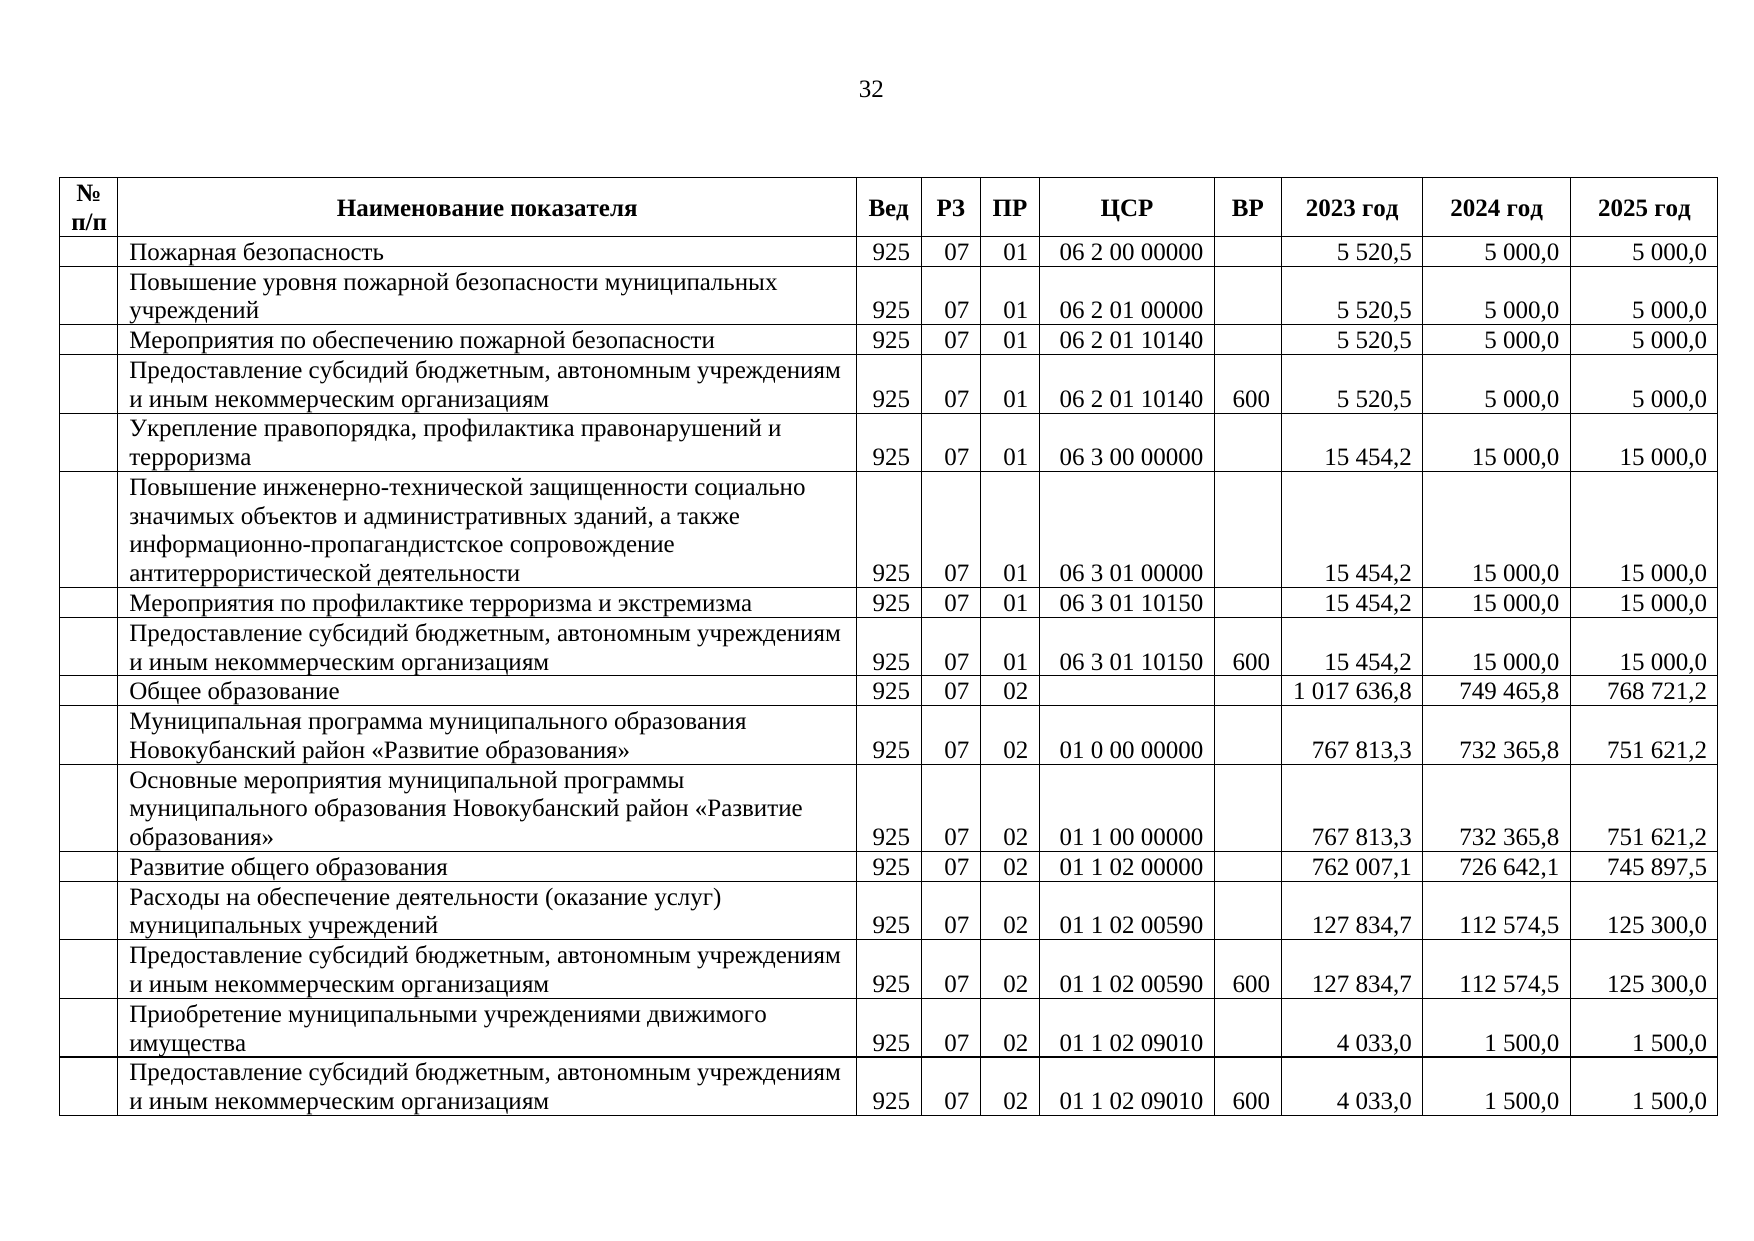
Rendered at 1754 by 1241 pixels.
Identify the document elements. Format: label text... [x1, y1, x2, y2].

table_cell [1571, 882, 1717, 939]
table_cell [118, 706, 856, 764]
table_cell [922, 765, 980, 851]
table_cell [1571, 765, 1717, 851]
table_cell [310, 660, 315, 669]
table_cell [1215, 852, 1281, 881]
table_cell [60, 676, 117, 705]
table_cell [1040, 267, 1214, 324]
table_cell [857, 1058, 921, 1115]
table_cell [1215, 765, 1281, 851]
table_header 2024 год [1423, 178, 1570, 236]
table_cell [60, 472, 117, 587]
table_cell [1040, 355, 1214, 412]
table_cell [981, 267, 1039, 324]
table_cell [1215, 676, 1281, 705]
table_header 2023 год [1282, 178, 1422, 236]
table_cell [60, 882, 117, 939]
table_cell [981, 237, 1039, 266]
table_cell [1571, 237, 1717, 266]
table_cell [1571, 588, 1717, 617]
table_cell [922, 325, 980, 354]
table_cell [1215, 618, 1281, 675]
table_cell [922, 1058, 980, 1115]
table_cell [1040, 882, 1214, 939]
table_header № п/п [60, 178, 117, 236]
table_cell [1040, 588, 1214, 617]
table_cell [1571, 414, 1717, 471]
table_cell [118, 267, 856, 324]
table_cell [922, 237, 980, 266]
table_header ПР [981, 178, 1039, 236]
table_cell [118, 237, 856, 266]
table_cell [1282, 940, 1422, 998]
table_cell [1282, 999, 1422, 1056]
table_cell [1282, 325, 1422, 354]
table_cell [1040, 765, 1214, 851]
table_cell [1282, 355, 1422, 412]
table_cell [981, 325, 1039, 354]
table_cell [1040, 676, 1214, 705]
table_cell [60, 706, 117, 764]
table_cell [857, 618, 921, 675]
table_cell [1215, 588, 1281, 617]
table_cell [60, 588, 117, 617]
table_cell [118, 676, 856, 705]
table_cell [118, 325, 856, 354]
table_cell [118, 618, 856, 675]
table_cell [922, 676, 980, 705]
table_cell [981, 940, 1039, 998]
table_header ВР [1215, 178, 1281, 236]
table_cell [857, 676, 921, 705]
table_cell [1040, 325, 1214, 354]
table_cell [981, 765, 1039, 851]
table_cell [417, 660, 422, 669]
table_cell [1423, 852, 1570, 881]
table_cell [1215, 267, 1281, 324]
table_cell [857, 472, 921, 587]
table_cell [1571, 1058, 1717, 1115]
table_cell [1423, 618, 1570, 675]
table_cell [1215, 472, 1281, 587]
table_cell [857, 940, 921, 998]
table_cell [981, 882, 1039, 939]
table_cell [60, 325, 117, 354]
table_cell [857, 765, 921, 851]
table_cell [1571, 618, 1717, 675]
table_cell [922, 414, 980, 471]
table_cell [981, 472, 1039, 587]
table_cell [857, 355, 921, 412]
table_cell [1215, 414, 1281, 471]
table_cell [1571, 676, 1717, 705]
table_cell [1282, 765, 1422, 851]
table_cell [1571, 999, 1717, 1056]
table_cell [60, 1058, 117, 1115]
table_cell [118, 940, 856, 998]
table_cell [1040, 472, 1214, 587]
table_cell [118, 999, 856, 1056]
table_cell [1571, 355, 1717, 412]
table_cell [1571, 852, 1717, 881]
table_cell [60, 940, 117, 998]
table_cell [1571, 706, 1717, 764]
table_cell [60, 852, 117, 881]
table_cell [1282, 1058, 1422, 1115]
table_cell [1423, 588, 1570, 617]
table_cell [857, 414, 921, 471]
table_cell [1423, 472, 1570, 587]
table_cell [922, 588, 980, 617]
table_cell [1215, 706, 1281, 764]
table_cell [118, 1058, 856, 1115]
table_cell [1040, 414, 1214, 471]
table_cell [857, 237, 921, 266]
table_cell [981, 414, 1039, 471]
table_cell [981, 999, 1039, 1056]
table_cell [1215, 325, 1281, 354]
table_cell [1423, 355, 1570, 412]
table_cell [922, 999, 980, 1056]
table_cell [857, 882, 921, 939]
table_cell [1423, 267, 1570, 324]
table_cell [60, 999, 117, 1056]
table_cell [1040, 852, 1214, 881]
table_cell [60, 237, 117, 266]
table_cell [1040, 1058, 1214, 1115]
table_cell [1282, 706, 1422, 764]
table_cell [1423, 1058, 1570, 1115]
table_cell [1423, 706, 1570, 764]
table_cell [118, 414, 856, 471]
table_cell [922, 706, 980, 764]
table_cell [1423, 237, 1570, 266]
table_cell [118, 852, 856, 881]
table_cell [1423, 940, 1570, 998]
table_header 2025 год [1571, 178, 1717, 236]
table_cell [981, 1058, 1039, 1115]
table_header Наименование показателя [118, 178, 856, 236]
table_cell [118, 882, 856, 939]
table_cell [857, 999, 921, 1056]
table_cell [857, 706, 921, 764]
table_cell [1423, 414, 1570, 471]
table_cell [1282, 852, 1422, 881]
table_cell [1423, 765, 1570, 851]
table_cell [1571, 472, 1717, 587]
table_header ЦСР [1040, 178, 1214, 236]
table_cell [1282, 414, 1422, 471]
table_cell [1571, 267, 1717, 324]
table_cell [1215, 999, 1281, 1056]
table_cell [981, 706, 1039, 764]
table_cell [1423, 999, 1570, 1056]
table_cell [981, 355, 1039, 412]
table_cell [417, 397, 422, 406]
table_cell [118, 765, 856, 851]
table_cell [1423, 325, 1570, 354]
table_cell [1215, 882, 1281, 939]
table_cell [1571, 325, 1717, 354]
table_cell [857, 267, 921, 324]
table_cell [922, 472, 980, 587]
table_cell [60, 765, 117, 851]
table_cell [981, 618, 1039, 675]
table_header РЗ [922, 178, 980, 236]
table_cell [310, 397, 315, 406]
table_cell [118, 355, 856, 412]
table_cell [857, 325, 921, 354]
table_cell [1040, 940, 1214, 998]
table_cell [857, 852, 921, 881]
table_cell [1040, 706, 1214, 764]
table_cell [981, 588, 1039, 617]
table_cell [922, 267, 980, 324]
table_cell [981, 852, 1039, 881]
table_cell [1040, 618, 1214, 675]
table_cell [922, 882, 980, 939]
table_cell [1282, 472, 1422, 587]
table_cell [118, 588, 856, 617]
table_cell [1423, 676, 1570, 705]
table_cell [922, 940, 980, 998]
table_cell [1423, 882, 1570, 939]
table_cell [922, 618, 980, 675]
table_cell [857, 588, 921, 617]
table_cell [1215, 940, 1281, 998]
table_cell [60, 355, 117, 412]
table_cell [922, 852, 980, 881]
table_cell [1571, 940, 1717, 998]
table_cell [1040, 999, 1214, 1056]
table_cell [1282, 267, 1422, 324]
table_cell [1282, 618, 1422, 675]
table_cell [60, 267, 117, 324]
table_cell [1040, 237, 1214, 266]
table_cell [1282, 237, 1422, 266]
table_header Вед [857, 178, 921, 236]
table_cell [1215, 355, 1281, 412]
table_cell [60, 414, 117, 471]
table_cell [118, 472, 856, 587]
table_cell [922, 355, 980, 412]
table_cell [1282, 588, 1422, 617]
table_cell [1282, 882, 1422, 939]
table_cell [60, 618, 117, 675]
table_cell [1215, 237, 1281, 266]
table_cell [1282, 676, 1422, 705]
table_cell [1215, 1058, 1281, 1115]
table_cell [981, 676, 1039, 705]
